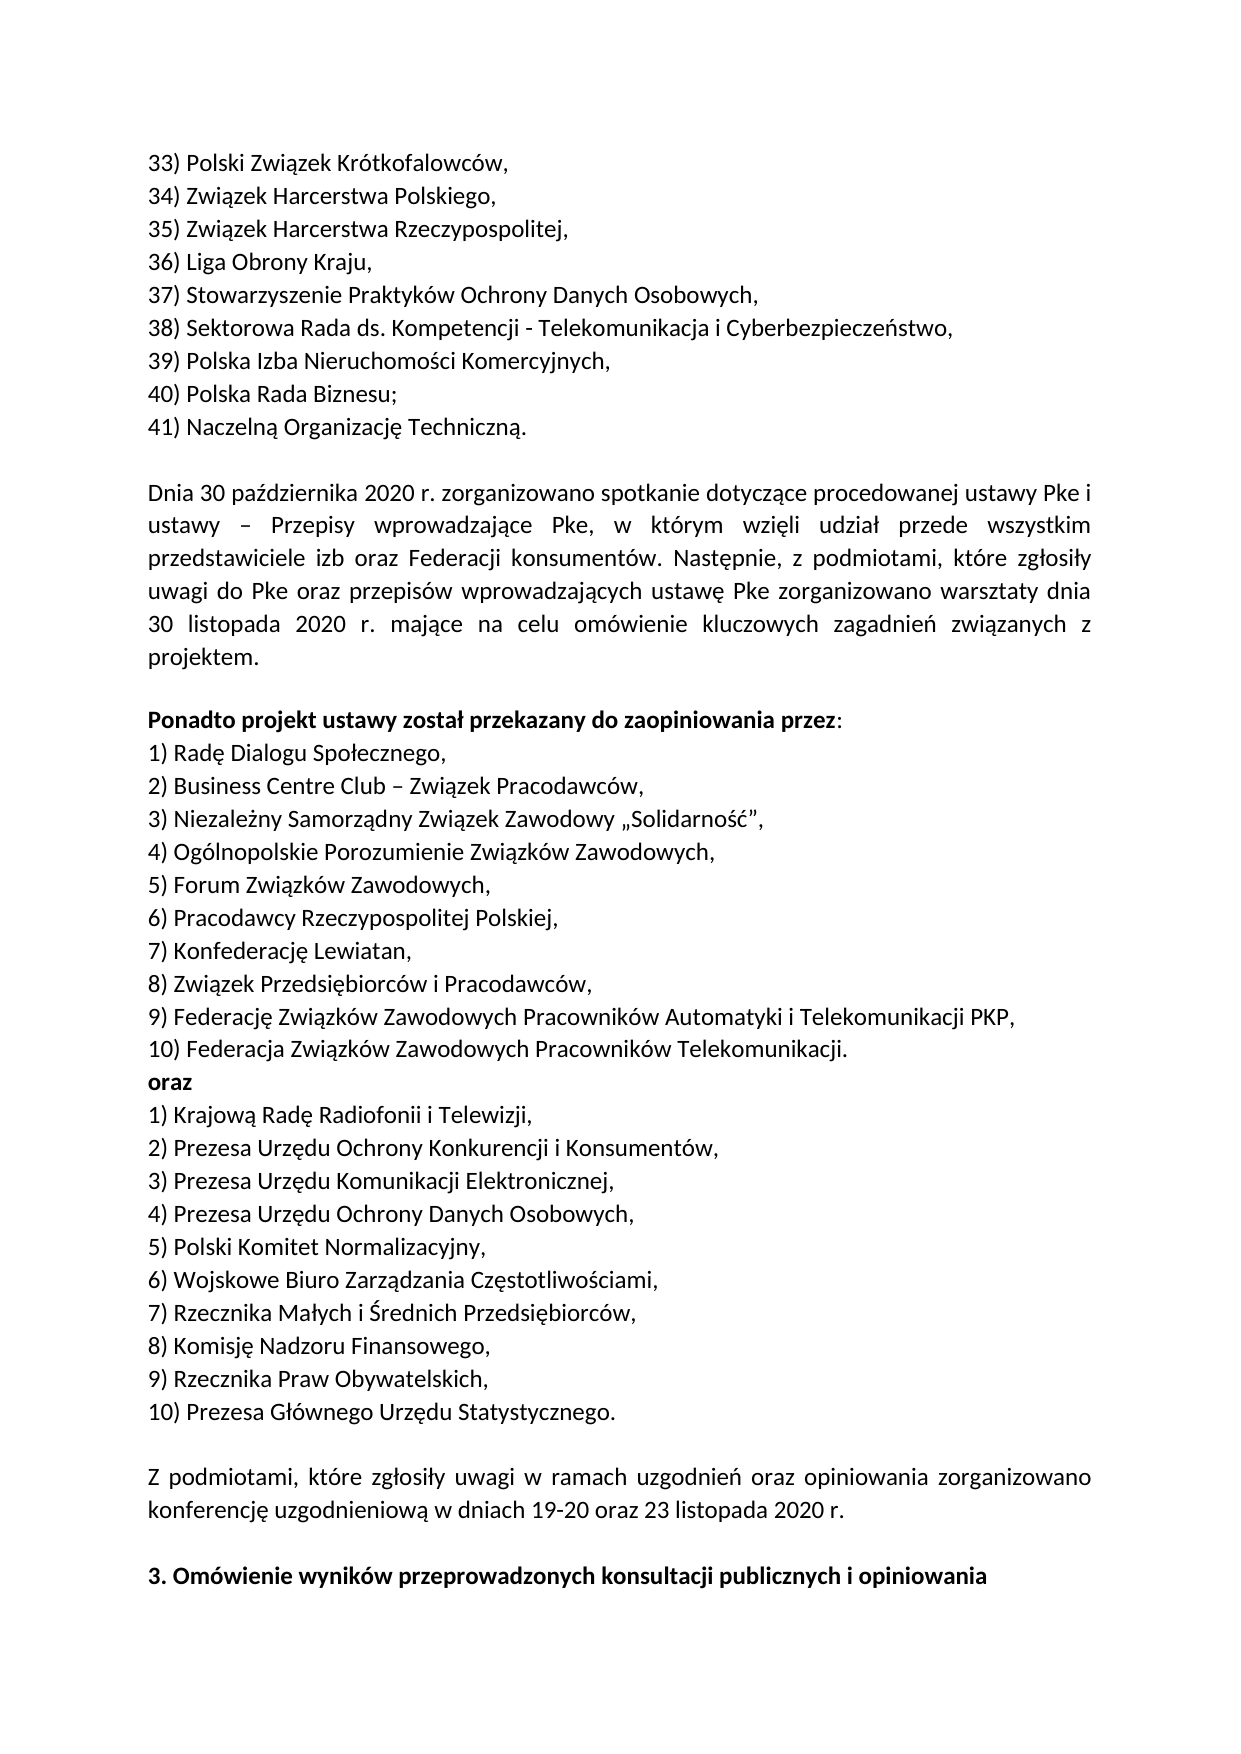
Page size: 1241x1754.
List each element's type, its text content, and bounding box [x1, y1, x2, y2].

text 8) Komisję Nadzoru Finansowego, [148, 1330, 1093, 1360]
text 3. Omówienie wyników przeprowadzonych konsultacji publicznych i opiniowania [148, 1560, 1093, 1591]
text 1) Radę Dialogu Społecznego, [148, 737, 1093, 768]
text 2) Business Centre Club – Związek Pracodawców, [148, 770, 1093, 801]
text 38) Sektorowa Rada ds. Kompetencji - Telekomunikacja i Cyberbezpieczeństwo, [148, 312, 1093, 343]
text oraz [148, 1067, 1093, 1097]
text Z podmiotami, które zgłosiły uwagi w ramach uzgodnień oraz opiniowania zorganizowano konferencję uzgodnieniową w dniach 19-20 oraz 23 listopada 2020 r. [148, 1462, 1093, 1525]
text 41) Naczelną Organizację Techniczną. [148, 411, 1093, 441]
text 40) Polska Rada Biznesu; [148, 378, 1093, 408]
text 6) Wojskowe Biuro Zarządzania Częstotliwościami, [148, 1264, 1093, 1294]
text 3) Prezesa Urzędu Komunikacji Elektronicznej, [148, 1165, 1093, 1196]
text 37) Stowarzyszenie Praktyków Ochrony Danych Osobowych, [148, 279, 1093, 310]
text 1) Krajową Radę Radiofonii i Telewizji, [148, 1099, 1093, 1130]
text 9) Rzecznika Praw Obywatelskich, [148, 1363, 1093, 1393]
text 7) Rzecznika Małych i Średnich Przedsiębiorców, [148, 1297, 1093, 1327]
text 3) Niezależny Samorządny Związek Zawodowy „Solidarność”, [148, 803, 1093, 834]
text 9) Federację Związków Zawodowych Pracowników Automatyki i Telekomunikacji PKP, [148, 1001, 1093, 1031]
text 6) Pracodawcy Rzeczypospolitej Polskiej, [148, 902, 1093, 932]
text 5) Polski Komitet Normalizacyjny, [148, 1231, 1093, 1262]
text 4) Ogólnopolskie Porozumienie Związków Zawodowych, [148, 836, 1093, 867]
text 5) Forum Związków Zawodowych, [148, 869, 1093, 899]
text 33) Polski Związek Krótkofalowców, [148, 148, 1093, 178]
text 10) Federacja Związków Zawodowych Pracowników Telekomunikacji. [148, 1034, 1093, 1064]
text 35) Związek Harcerstwa Rzeczypospolitej, [148, 213, 1093, 244]
text 39) Polska Izba Nieruchomości Komercyjnych, [148, 345, 1093, 376]
text 4) Prezesa Urzędu Ochrony Danych Osobowych, [148, 1198, 1093, 1229]
text 10) Prezesa Głównego Urzędu Statystycznego. [148, 1396, 1093, 1426]
text Dnia 30 października 2020 r. zorganizowano spotkanie dotyczące procedowanej ustawy Pke i ustawy – Przepisy wprowadzające Pke, w którym wzięli udział przede wszystkim przedstawiciele izb oraz Federacji konsumentów. Następnie, z podmiotami, które zgłosiły uwagi do Pke oraz przepisów wprowadzających ustawę Pke zorganizowano warsztaty dnia 30 listopada 2020 r. mające na celu omówienie kluczowych zagadnień związanych z projektem. [148, 477, 1093, 672]
text 7) Konfederację Lewiatan, [148, 935, 1093, 965]
text 34) Związek Harcerstwa Polskiego, [148, 181, 1093, 211]
text 2) Prezesa Urzędu Ochrony Konkurencji i Konsumentów, [148, 1132, 1093, 1163]
text Ponadto projekt ustawy został przekazany do zaopiniowania przez: [148, 704, 1093, 735]
text 8) Związek Przedsiębiorców i Pracodawców, [148, 968, 1093, 998]
text 36) Liga Obrony Kraju, [148, 246, 1093, 277]
